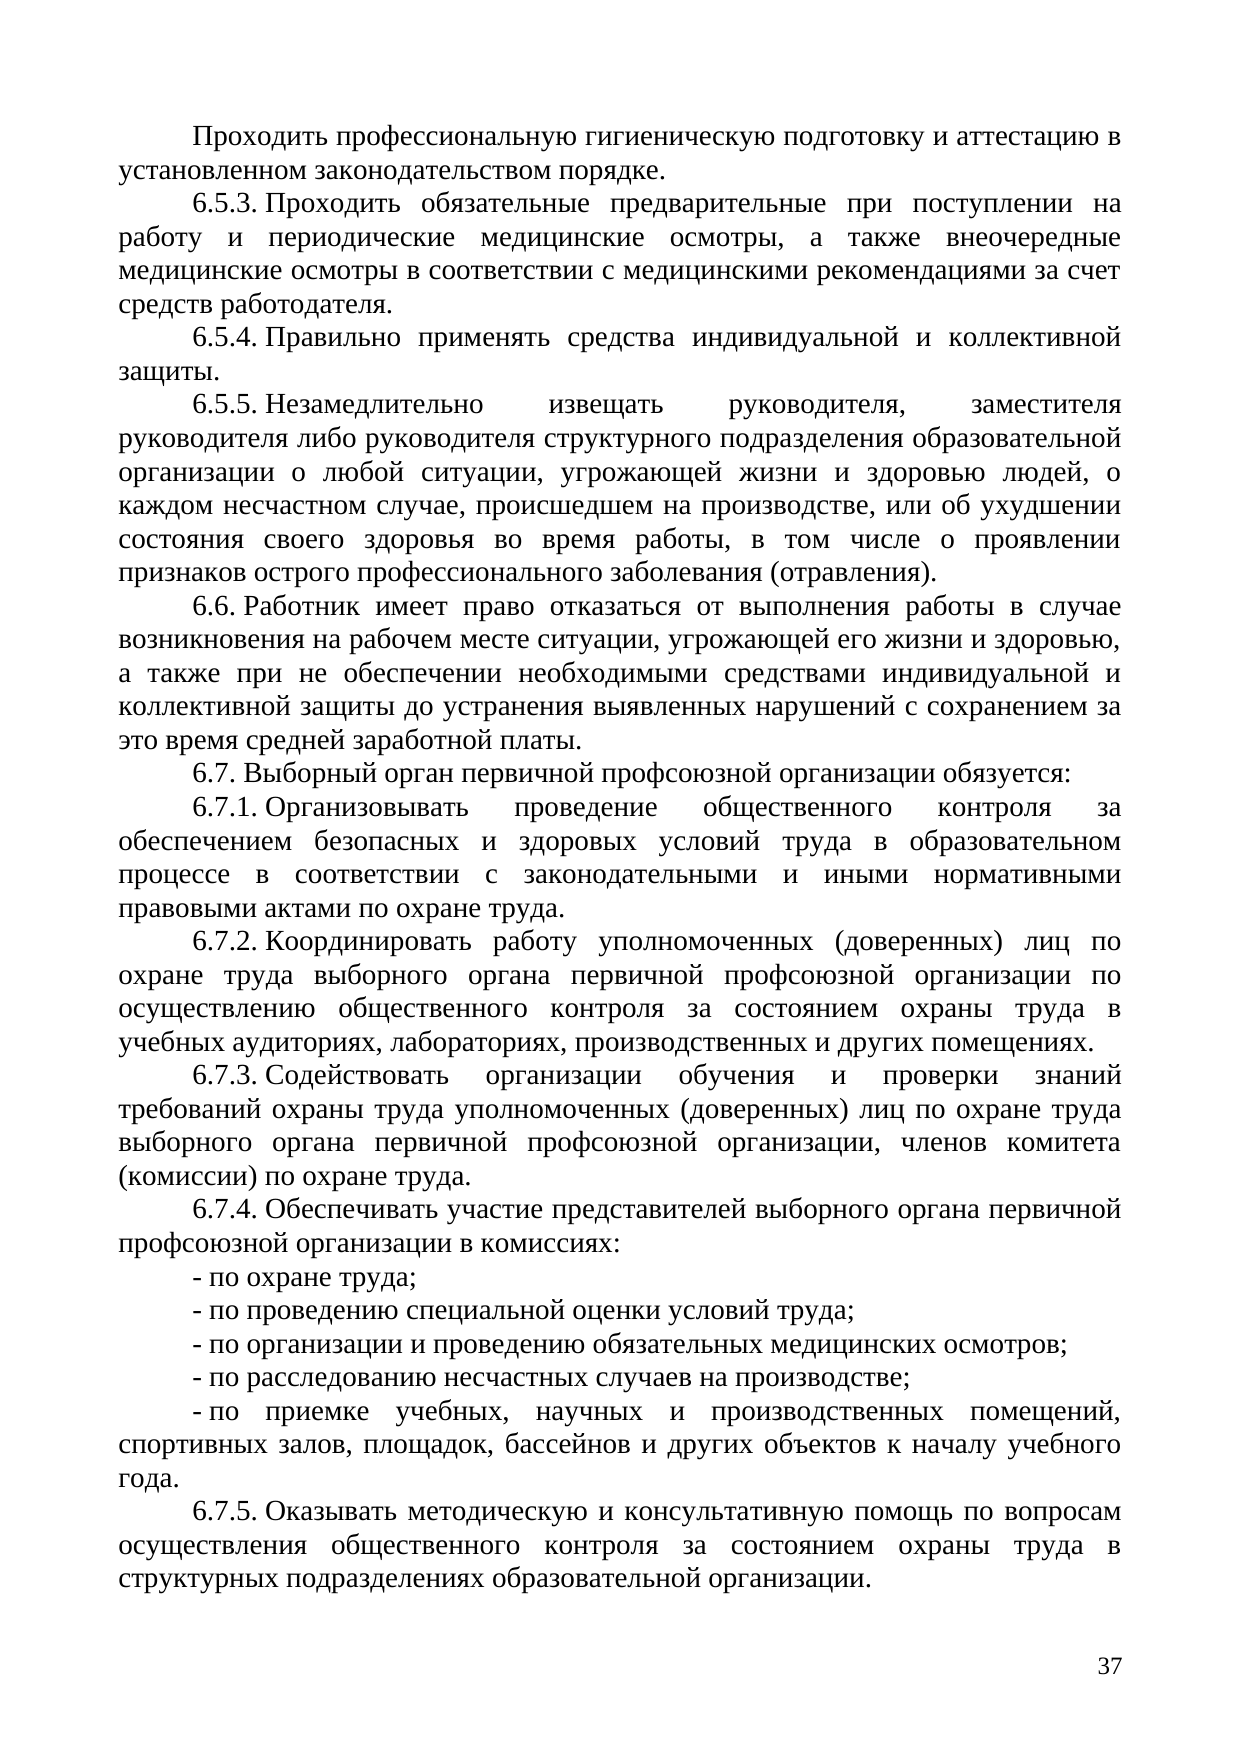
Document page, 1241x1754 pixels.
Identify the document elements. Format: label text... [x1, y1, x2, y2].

text - по организации и проведению обязательных медицинских осмотров; [118, 1326, 1122, 1359]
text Проходить профессиональную гигиеническую подготовку и аттестацию в установленном законодательством порядке. [118, 118, 1122, 185]
text 6.6. Работник имеет право отказаться от выполнения работы в случае возникновения на рабочем месте ситуации, угрожающей его жизни и здоровью, а также при не обеспечении необходимыми средствами индивидуальной и коллективной защиты до устранения выявленных нарушений с сохранением за это время средней заработной платы. [118, 588, 1122, 756]
text - по приемке учебных, научных и производственных помещений, спортивных залов, площадок, бассейнов и других объектов к началу учебного года. [118, 1393, 1122, 1493]
text 6.7.5. Оказывать методическую и консультативную помощь по вопросам осуществления общественного контроля за состоянием охраны труда в структурных подразделениях образовательной организации. [118, 1493, 1122, 1594]
text 6.5.3. Проходить обязательные предварительные при поступлении на работу и периодические медицинские осмотры, а также внеочередные медицинские осмотры в соответствии с медицинскими рекомендациями за счет средств работодателя. [118, 185, 1122, 319]
text - по проведению специальной оценки условий труда; [118, 1292, 1122, 1326]
text 6.7.3. Содействовать организации обучения и проверки знаний требований охраны труда уполномоченных (доверенных) лиц по охране труда выборного органа первичной профсоюзной организации, членов комитета (комиссии) по охране труда. [118, 1057, 1122, 1192]
text 6.7. Выборный орган первичной профсоюзной организации обязуется: [118, 756, 1122, 789]
text - по расследованию несчастных случаев на производстве; [118, 1359, 1122, 1393]
text 6.5.4. Правильно применять средства индивидуальной и коллективной защиты. [118, 319, 1122, 387]
text - по охране труда; [118, 1259, 1122, 1292]
text 6.7.4. Обеспечивать участие представителей выборного органа первичной профсоюзной организации в комиссиях: [118, 1192, 1122, 1259]
text 6.5.5. Незамедлительно извещать руководителя, заместителя руководителя либо руководителя структурного подразделения образовательной организации о любой ситуации, угрожающей жизни и здоровью людей, о каждом несчастном случае, происшедшем на производстве, или об ухудшении состояния своего здоровья во время работы, в том числе о проявлении признаков острого профессионального заболевания (отравления). [118, 387, 1122, 588]
text 6.7.1. Организовывать проведение общественного контроля за обеспечением безопасных и здоровых условий труда в образовательном процессе в соответствии с законодательными и иными нормативными правовыми актами по охране труда. [118, 789, 1122, 923]
text 6.7.2. Координировать работу уполномоченных (доверенных) лиц по охране труда выборного органа первичной профсоюзной организации по осуществлению общественного контроля за состоянием охраны труда в учебных аудиториях, лабораториях, производственных и других помещениях. [118, 923, 1122, 1057]
